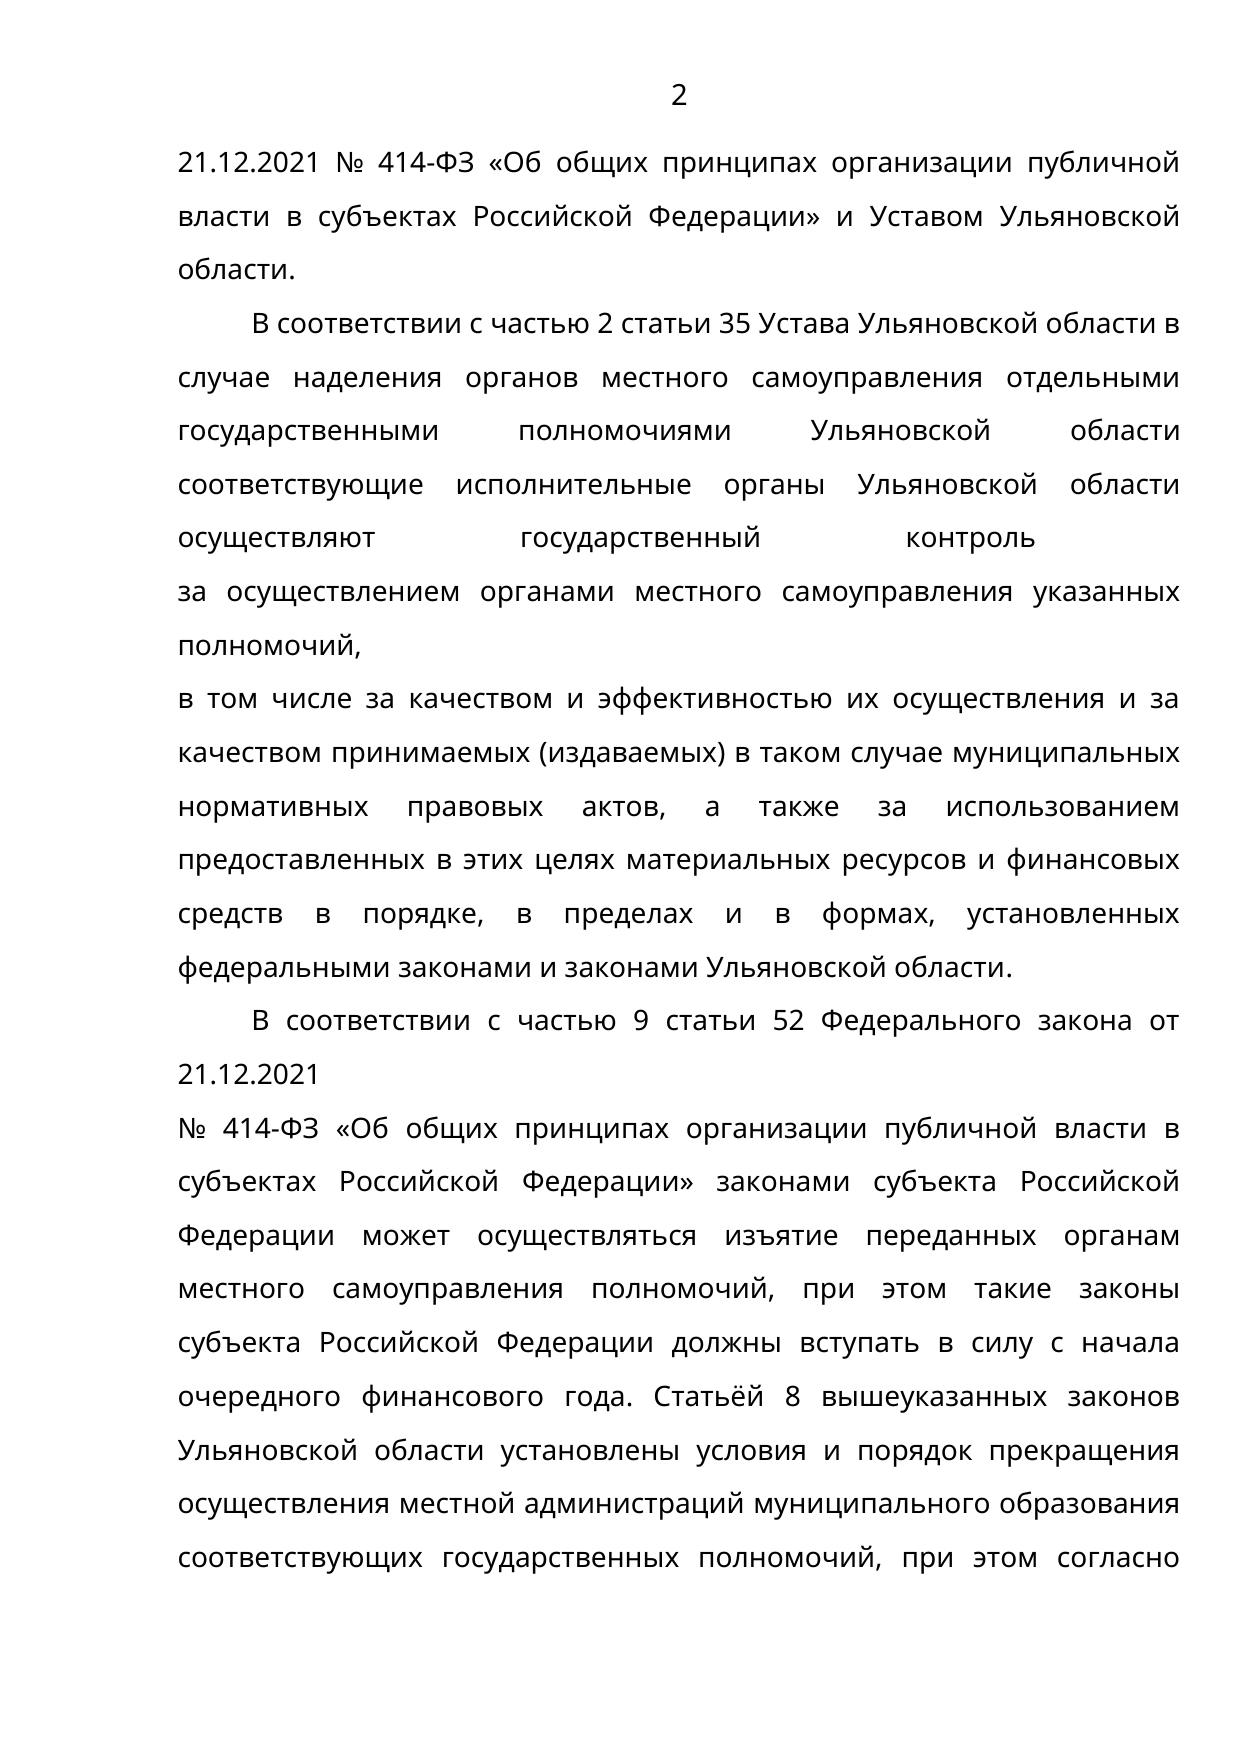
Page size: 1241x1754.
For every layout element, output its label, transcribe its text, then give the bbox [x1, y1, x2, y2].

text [177, 142, 1181, 288]
text В соответствии с частью 2 статьи 35 Устава Ульяновской области в случае наделения органов местного самоуправления отдельными государственными полномочиями Ульяновской области соответствующие исполнительные органы Ульяновской области осуществляют государственный контроль за осуществлением органами местного самоуправления указанных полномочий, в том числе за качеством и эффективностью их осуществления и за качеством принимаемых (издаваемых) в таком случае муниципальных нормативных правовых актов, а также за использованием предоставленных в этих целях материальных ресурсов и финансовых средств в порядке, в пределах и в формах, установленных федеральными законами и законами Ульяновской области. [177, 303, 1181, 985]
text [177, 1001, 1181, 1575]
